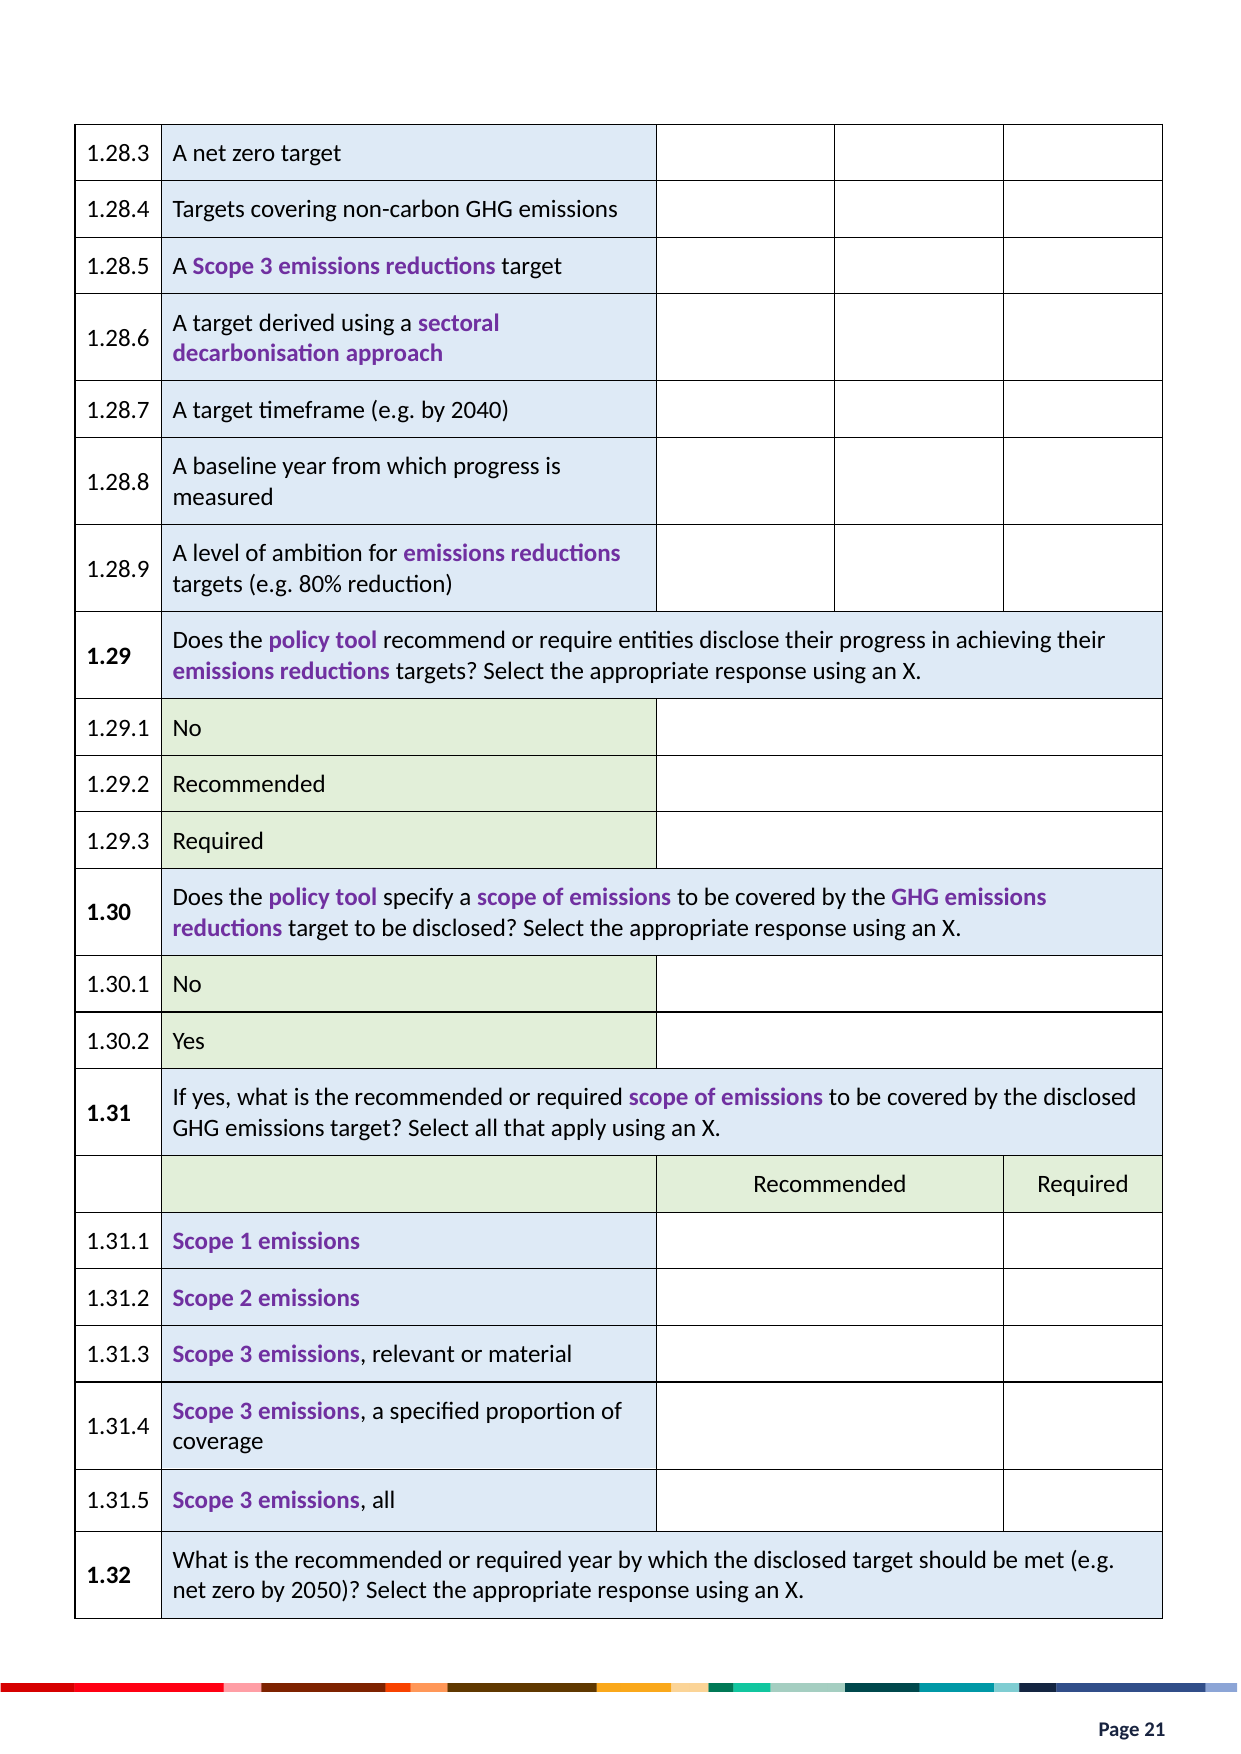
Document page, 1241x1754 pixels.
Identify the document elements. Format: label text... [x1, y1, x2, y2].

table_cell Targets covering non-carbon GHG emissions [162, 181, 656, 237]
table_cell [657, 238, 834, 293]
table_cell [1004, 1470, 1162, 1531]
table_cell Scope 3 emissions, a specified proportion of coverage [162, 1383, 656, 1468]
table_cell [835, 294, 1003, 380]
table_cell [657, 1326, 1003, 1381]
table_cell Does the policy tool specify a scope of emissions to be covered by the GHG emissions reductions target to be disclosed? Select the appropriate response using an X. [162, 869, 1162, 955]
table_cell 1.30.1 [76, 956, 161, 1011]
table_cell [657, 381, 834, 437]
picture [0, 1683, 1236, 1692]
table_cell 1.31.1 [76, 1213, 161, 1268]
table_cell 1.28.6 [76, 294, 161, 380]
table_cell Recommended [657, 1156, 1003, 1212]
table_cell Does the policy tool recommend or require entities disclose their progress in achieving their emissions reductions targets? Select the appropriate response using an X. [162, 612, 1162, 698]
table_cell 1.28.9 [76, 525, 161, 611]
table_cell Scope 2 emissions [162, 1269, 656, 1325]
table_cell [835, 125, 1003, 180]
table_cell Scope 3 emissions, relevant or material [162, 1326, 656, 1381]
table_cell [1004, 294, 1162, 380]
table_cell [1004, 1383, 1162, 1468]
table_cell [657, 125, 834, 180]
table_cell [1004, 1269, 1162, 1325]
table_cell [835, 525, 1003, 611]
table_cell 1.29 [76, 612, 161, 698]
table_cell [657, 438, 834, 524]
table_cell [1004, 1326, 1162, 1381]
table_cell 1.29.1 [76, 699, 161, 755]
table_cell 1.28.7 [76, 381, 161, 437]
table_cell Required [1004, 1156, 1162, 1212]
table_cell 1.31.2 [76, 1269, 161, 1325]
table_cell [657, 956, 1162, 1011]
table_cell 1.32 [76, 1532, 161, 1618]
table_cell No [162, 699, 656, 755]
table_cell If yes, what is the recommended or required scope of emissions to be covered by the disclosed GHG emissions target? Select all that apply using an X. [162, 1069, 1162, 1155]
table_cell A target timeframe (e.g. by 2040) [162, 381, 656, 437]
table_cell [1004, 238, 1162, 293]
table_cell Scope 3 emissions, all [162, 1470, 656, 1531]
table_cell [76, 1156, 161, 1212]
table_cell [1004, 125, 1162, 180]
table_cell A baseline year from which progress is measured [162, 438, 656, 524]
table_cell Recommended [162, 756, 656, 811]
table_cell 1.28.4 [76, 181, 161, 237]
table_cell A Scope 3 emissions reductions target [162, 238, 656, 293]
table_cell [835, 238, 1003, 293]
table_cell [657, 1013, 1162, 1068]
table_cell [835, 181, 1003, 237]
table_cell [835, 381, 1003, 437]
table_cell [1004, 381, 1162, 437]
table_cell [835, 438, 1003, 524]
table_cell 1.31.3 [76, 1326, 161, 1381]
table_cell [657, 1470, 1003, 1531]
table_cell 1.28.8 [76, 438, 161, 524]
table_cell [657, 699, 1162, 755]
table_cell [1004, 181, 1162, 237]
table_cell [162, 1156, 656, 1212]
table_cell [1004, 438, 1162, 524]
table_cell 1.29.3 [76, 812, 161, 868]
table_cell Required [162, 812, 656, 868]
table_cell [1004, 525, 1162, 611]
table_cell [657, 525, 834, 611]
table_cell 1.29.2 [76, 756, 161, 811]
table_cell [657, 1383, 1003, 1468]
table_cell A level of ambition for emissions reductions targets (e.g. 80% reduction) [162, 525, 656, 611]
table_cell [657, 1269, 1003, 1325]
table_cell 1.31.4 [76, 1383, 161, 1468]
table_cell [1004, 1213, 1162, 1268]
table_cell No [162, 956, 656, 1011]
table_cell Scope 1 emissions [162, 1213, 656, 1268]
table_cell 1.31.5 [76, 1470, 161, 1531]
table_cell 1.31 [76, 1069, 161, 1155]
table_cell A net zero target [162, 125, 656, 180]
table_cell [657, 1213, 1003, 1268]
table_cell 1.28.5 [76, 238, 161, 293]
table_cell [657, 181, 834, 237]
table_cell Yes [162, 1013, 656, 1068]
table_cell [657, 294, 834, 380]
table_cell 1.30 [76, 869, 161, 955]
table_cell A target derived using a sectoral decarbonisation approach [162, 294, 656, 380]
table_cell [657, 812, 1162, 868]
table_cell What is the recommended or required year by which the disclosed target should be met (e.g. net zero by 2050)? Select the appropriate response using an X. [162, 1532, 1162, 1618]
table_cell [657, 756, 1162, 811]
table_cell 1.28.3 [76, 125, 161, 180]
table_cell 1.30.2 [76, 1013, 161, 1068]
